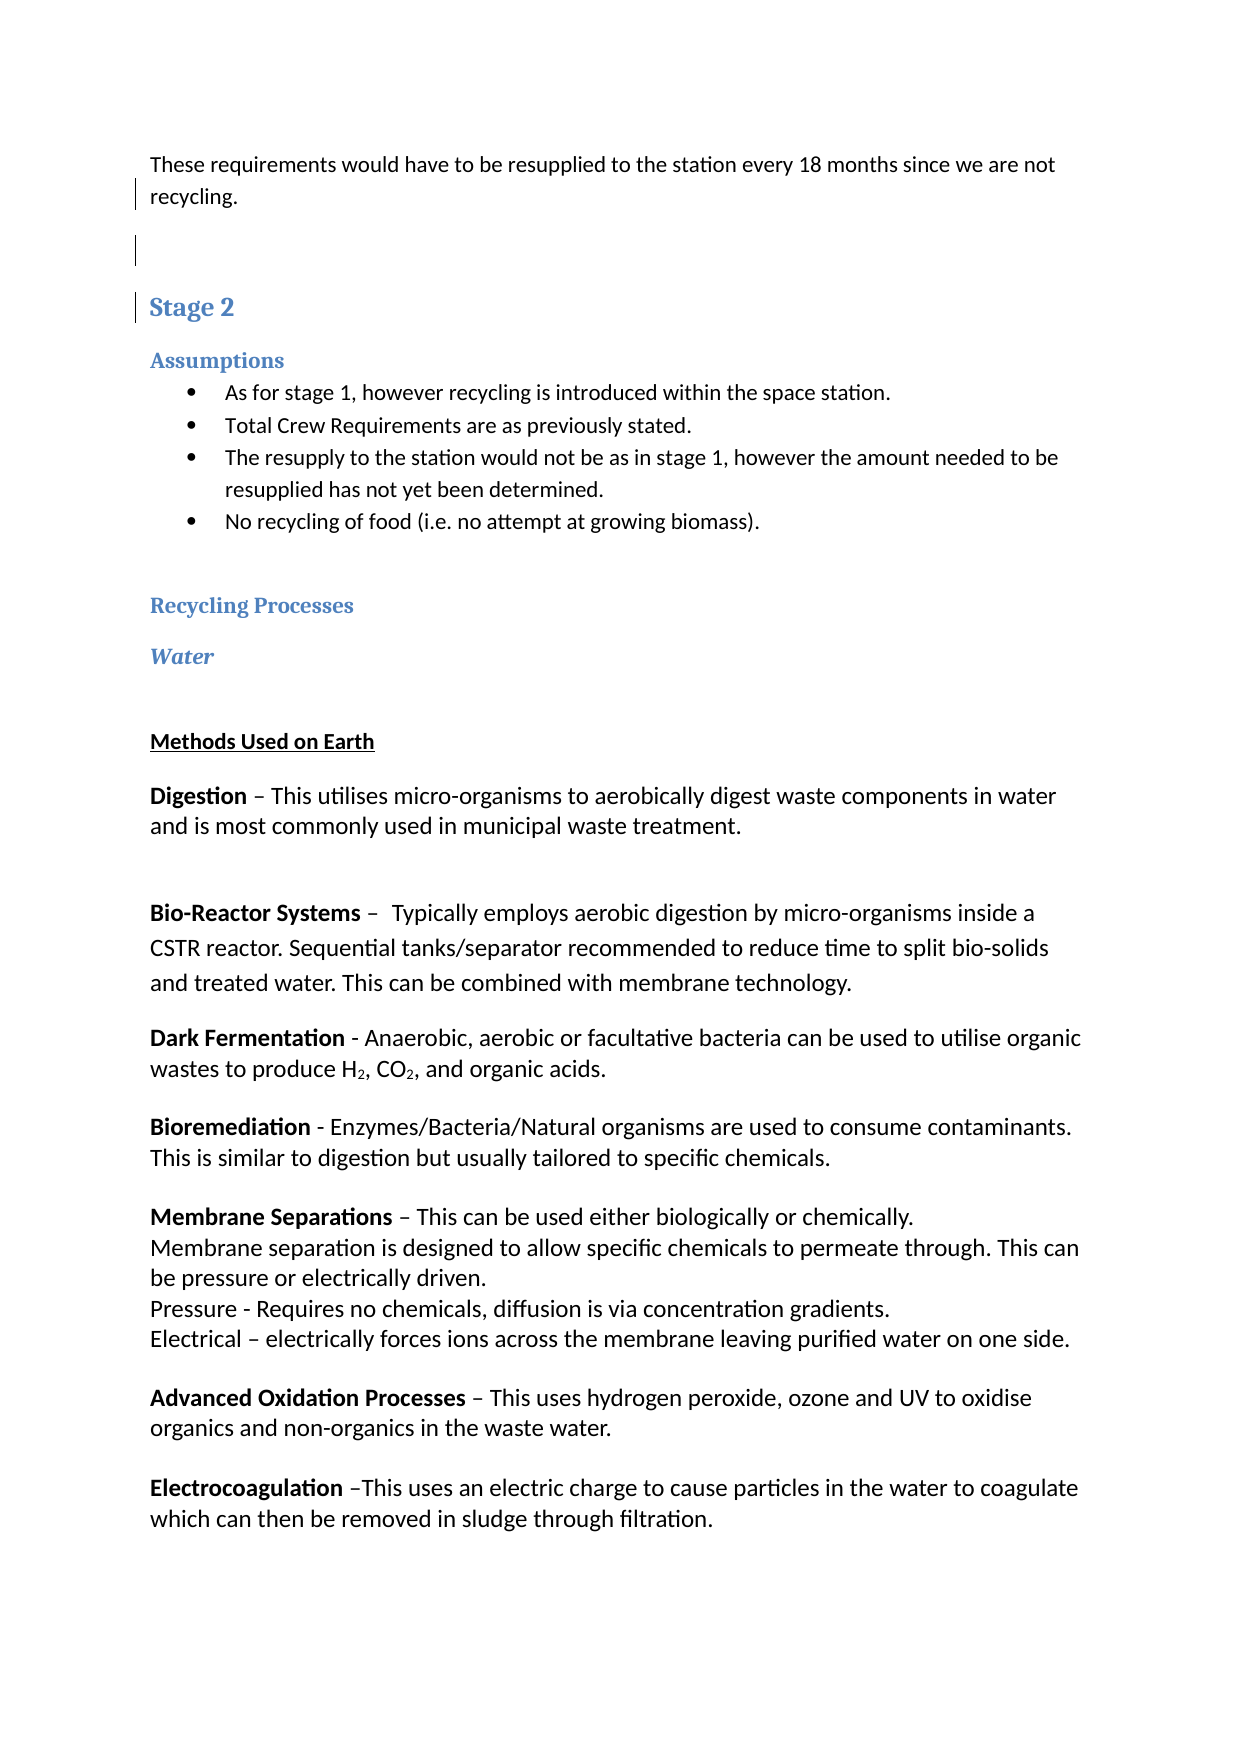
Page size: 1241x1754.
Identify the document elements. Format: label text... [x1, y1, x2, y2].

text Membrane Separations – This can be used either biologically or chemically. [150, 1201, 1090, 1232]
text Bio-Reactor Systems – Typically employs aerobic digestion by micro-organisms inside a CSTR reactor. Sequential tanks/separator recommended to reduce time to split bio-solids and treated water. This can be combined with membrane technology. [150, 897, 1090, 997]
text Electrocoagulation –This uses an electric charge to cause particles in the water to coagulate which can then be removed in sludge through filtration. [150, 1472, 1090, 1535]
list No recycling of food (i.e. no attempt at growing biomass). [187, 507, 1090, 535]
subtitle Stage 2 [150, 292, 1090, 323]
subtitle Recycling Processes [150, 592, 1090, 619]
text These requirements would have to be resupplied to the station every 18 months since we are not recycling. [150, 150, 1090, 210]
text Membrane separation is designed to allow specific chemicals to permeate through. This can be pressure or electrically driven. [150, 1232, 1090, 1293]
list Total Crew Requirements are as previously stated. [187, 411, 1090, 439]
text Bioremediation - Enzymes/Bacteria/Natural organisms are used to consume contaminants. [150, 1112, 1090, 1142]
text This is similar to digestion but usually tailored to specific chemicals. [150, 1142, 1090, 1173]
text Methods Used on Earth [150, 727, 1090, 755]
text Pressure - Requires no chemicals, diffusion is via concentration gradients. [150, 1293, 1090, 1323]
text Digestion – This utilises micro-organisms to aerobically digest waste components in water and is most commonly used in municipal waste treatment. [150, 780, 1090, 841]
text Electrical – electrically forces ions across the membrane leaving purified water on one side. [150, 1323, 1090, 1354]
subtitle Assumptions [150, 348, 1090, 375]
list The resupply to the station would not be as in stage 1, however the amount needed to be resupplied has not yet been determined. [187, 443, 1090, 503]
text Advanced Oxidation Processes – This uses hydrogen peroxide, ozone and UV to oxidise organics and non-organics in the waste water. [150, 1382, 1090, 1443]
subtitle Water [150, 643, 1090, 670]
list As for stage 1, however recycling is introduced within the space station. [187, 378, 1090, 407]
text Dark Fermentation - Anaerobic, aerobic or facultative bacteria can be used to utilise organic wastes to produce H2, CO2, and organic acids. [150, 1022, 1090, 1083]
